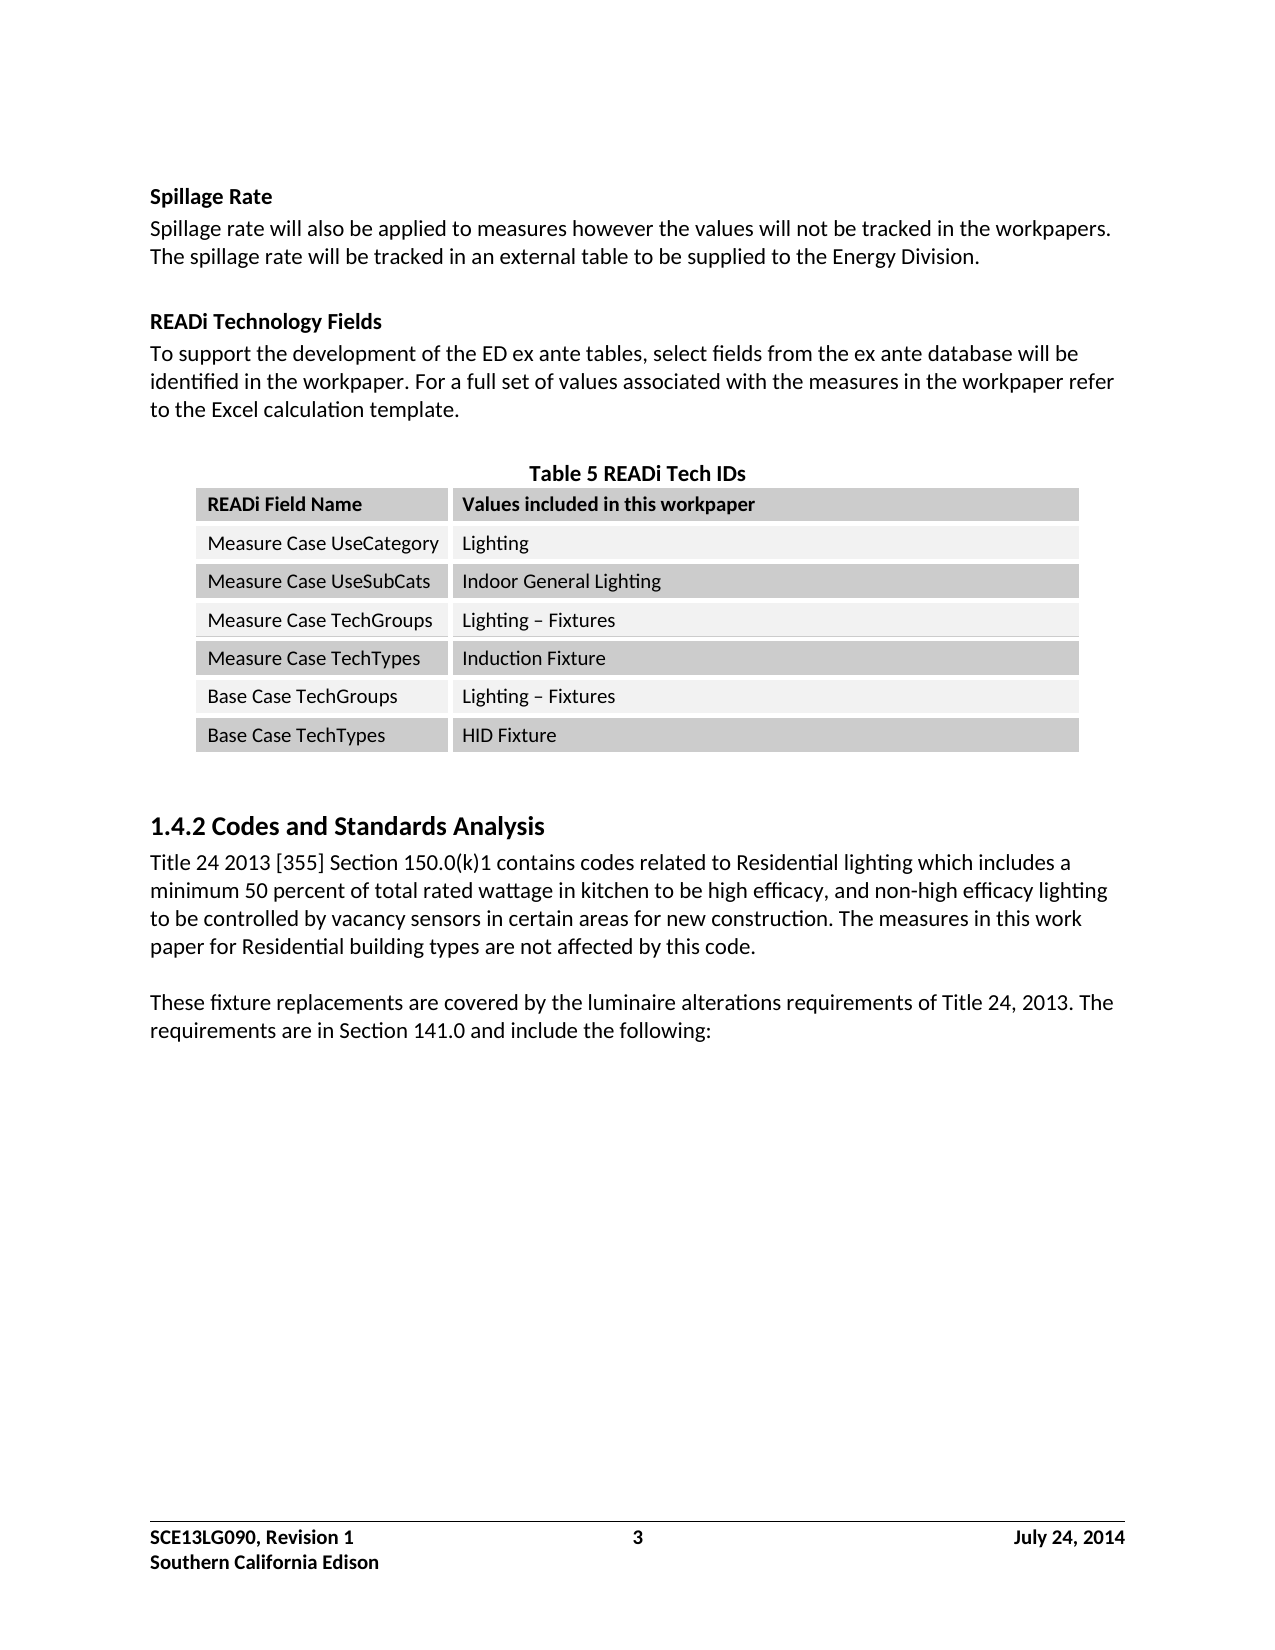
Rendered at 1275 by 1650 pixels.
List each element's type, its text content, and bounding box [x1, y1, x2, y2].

table_cell Lighting [453, 526, 1079, 559]
text Title 24 2013 [355] Section 150.0(k)1 contains codes related to Residential lighting which includes a minimum 50 percent of total rated wattage in kitchen to be high efficacy, and non-high efficacy lighting to be controlled by vacancy sensors in certain areas for new construction. The measures in this work paper for Residential building types are not affected by this code. [150, 848, 1125, 960]
table_cell Measure Case TechTypes [196, 641, 448, 675]
text These fixture replacements are covered by the luminaire alterations requirements of Title 24, 2013. The requirements are in Section 141.0 and include the following: [150, 988, 1125, 1044]
text To support the development of the ED ex ante tables, select fields from the ex ante database will be identified in the workpaper. For a full set of values associated with the measures in the workpaper refer to the Excel calculation template. [150, 339, 1125, 423]
table_cell Indoor General Lighting [453, 564, 1079, 598]
text Table 5 READi Tech IDs [150, 459, 1125, 487]
table_header Values included in this workpaper [453, 488, 1079, 521]
text Spillage rate will also be applied to measures however the values will not be tracked in the workpapers. The spillage rate will be tracked in an external table to be supplied to the Energy Division. [150, 214, 1125, 270]
table_cell Base Case TechTypes [196, 718, 448, 752]
table_cell HID Fixture [453, 718, 1079, 752]
subtitle 1.4.2 Codes and Standards Analysis [150, 809, 1125, 842]
text READi Technology Fields [150, 307, 1125, 335]
text Spillage Rate [150, 182, 1125, 210]
table_cell Lighting – Fixtures [453, 603, 1079, 636]
table_cell Measure Case UseSubCats [196, 564, 448, 598]
table_header READi Field Name [196, 488, 448, 521]
table_cell Lighting – Fixtures [453, 680, 1079, 713]
table_cell Induction Fixture [453, 641, 1079, 675]
table_cell Measure Case UseCategory [196, 526, 448, 559]
table_cell Measure Case TechGroups [196, 603, 448, 636]
table_cell Base Case TechGroups [196, 680, 448, 713]
